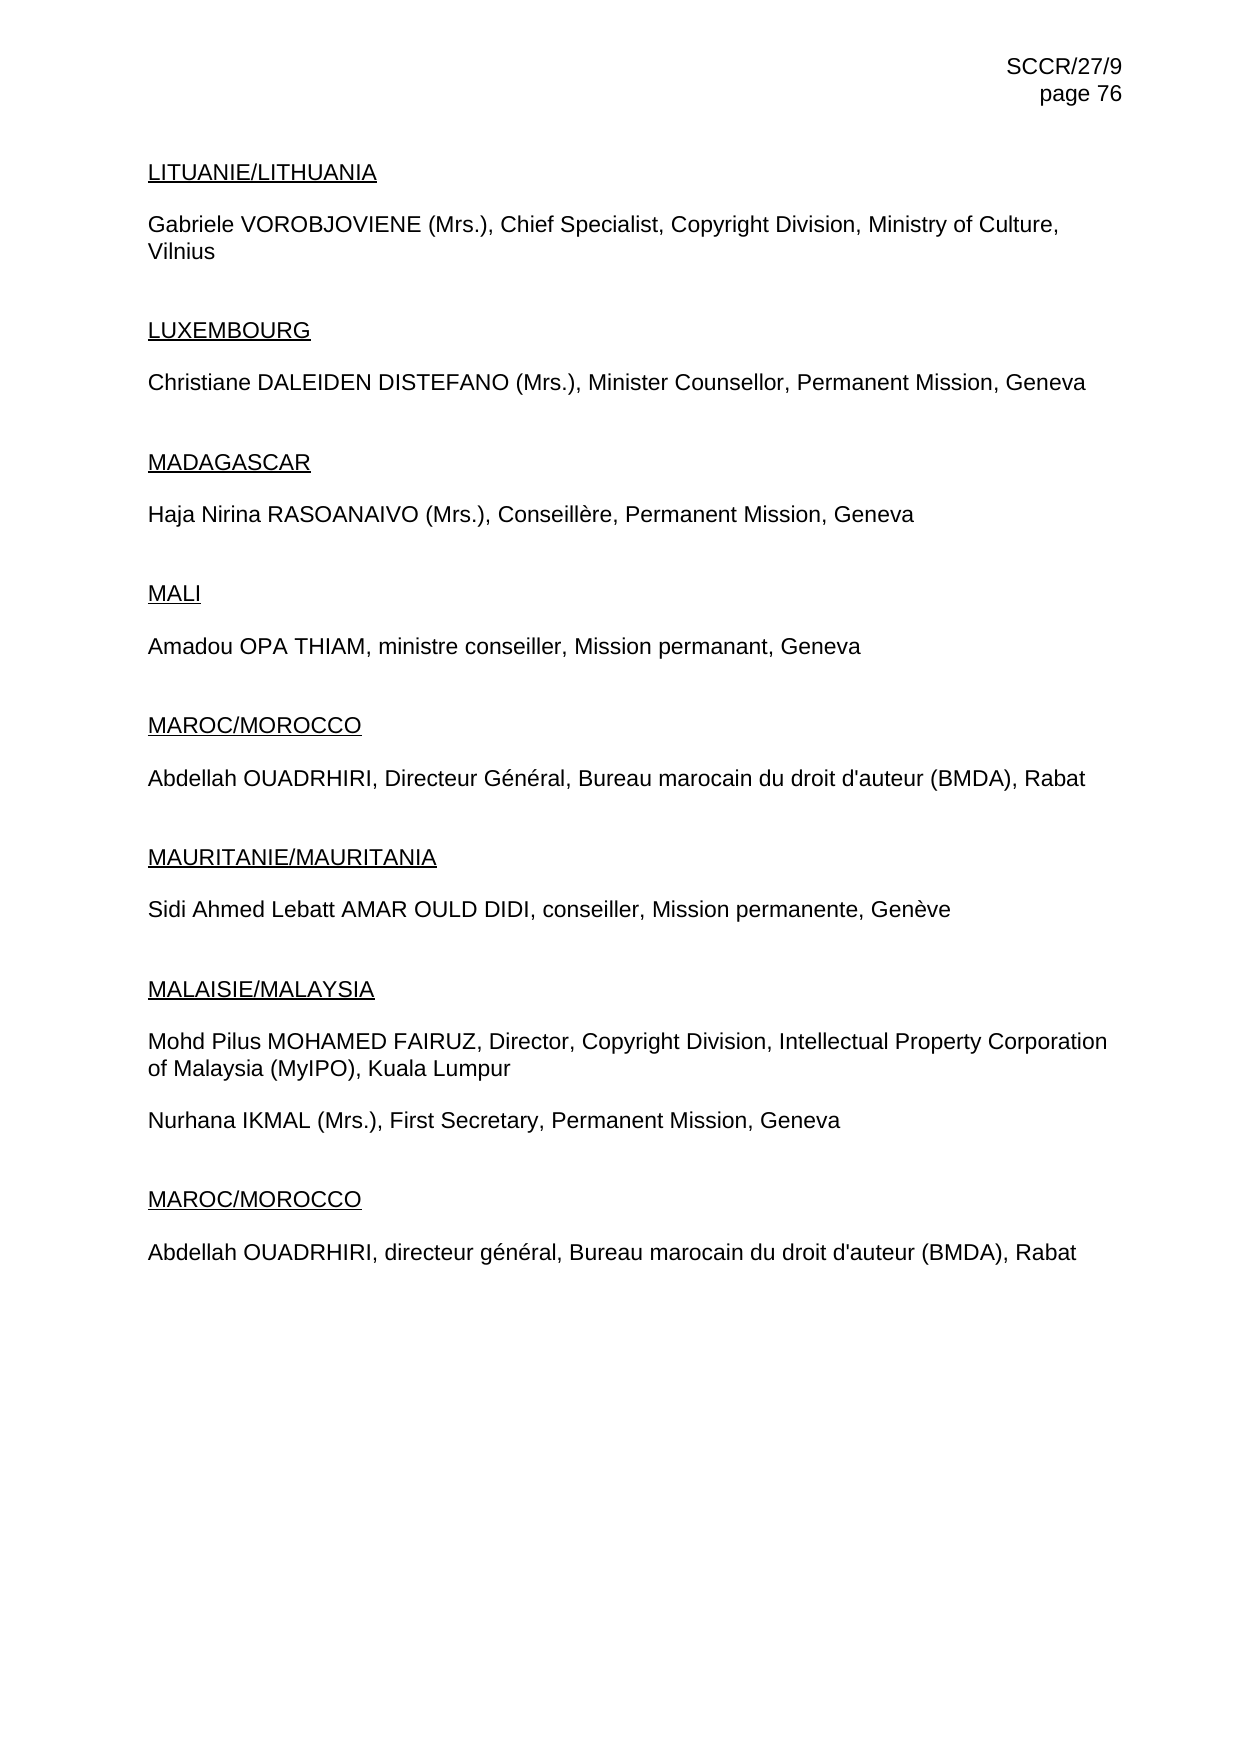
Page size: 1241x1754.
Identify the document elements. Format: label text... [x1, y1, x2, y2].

text Mohd Pilus MOHAMED FAIRUZ, Director, Copyright Division, Intellectual Property Corporation of Malaysia (MyIPO), Kuala Lumpur [148, 1028, 1122, 1081]
text MAURITANIE/MAURITANIA [148, 844, 1122, 870]
text Abdellah OUADRHIRI, Directeur Général, Bureau marocain du droit d'auteur (BMDA), Rabat [148, 765, 1122, 791]
text LUXEMBOURG [148, 317, 1122, 343]
text MAROC/MOROCCO [148, 712, 1122, 738]
text Nurhana IKMAL (Mrs.), First Secretary, Permanent Mission, Geneva [148, 1107, 1122, 1134]
text Amadou OPA THIAM, ministre conseiller, Mission permanant, Geneva [148, 633, 1122, 659]
text Sidi Ahmed Lebatt AMAR OULD DIDI, conseiller, Mission permanente, Genève [148, 896, 1122, 923]
text Gabriele VOROBJOVIENE (Mrs.), Chief Specialist, Copyright Division, Ministry of Culture, Vilnius [148, 211, 1122, 264]
text MALAISIE/MALAYSIA [148, 976, 1122, 1002]
text MALI [148, 580, 1122, 607]
text Haja Nirina RASOANAIVO (Mrs.), Conseillère, Permanent Mission, Geneva [148, 501, 1122, 527]
text MADAGASCAR [148, 448, 1122, 475]
text LITUANIE/LITHUANIA [148, 158, 1122, 185]
text Christiane DALEIDEN DISTEFANO (Mrs.), Minister Counsellor, Permanent Mission, Geneva [148, 369, 1122, 396]
text MAROC/MOROCCO [148, 1186, 1122, 1213]
text Abdellah OUADRHIRI, directeur général, Bureau marocain du droit d'auteur (BMDA), Rabat [148, 1239, 1122, 1265]
